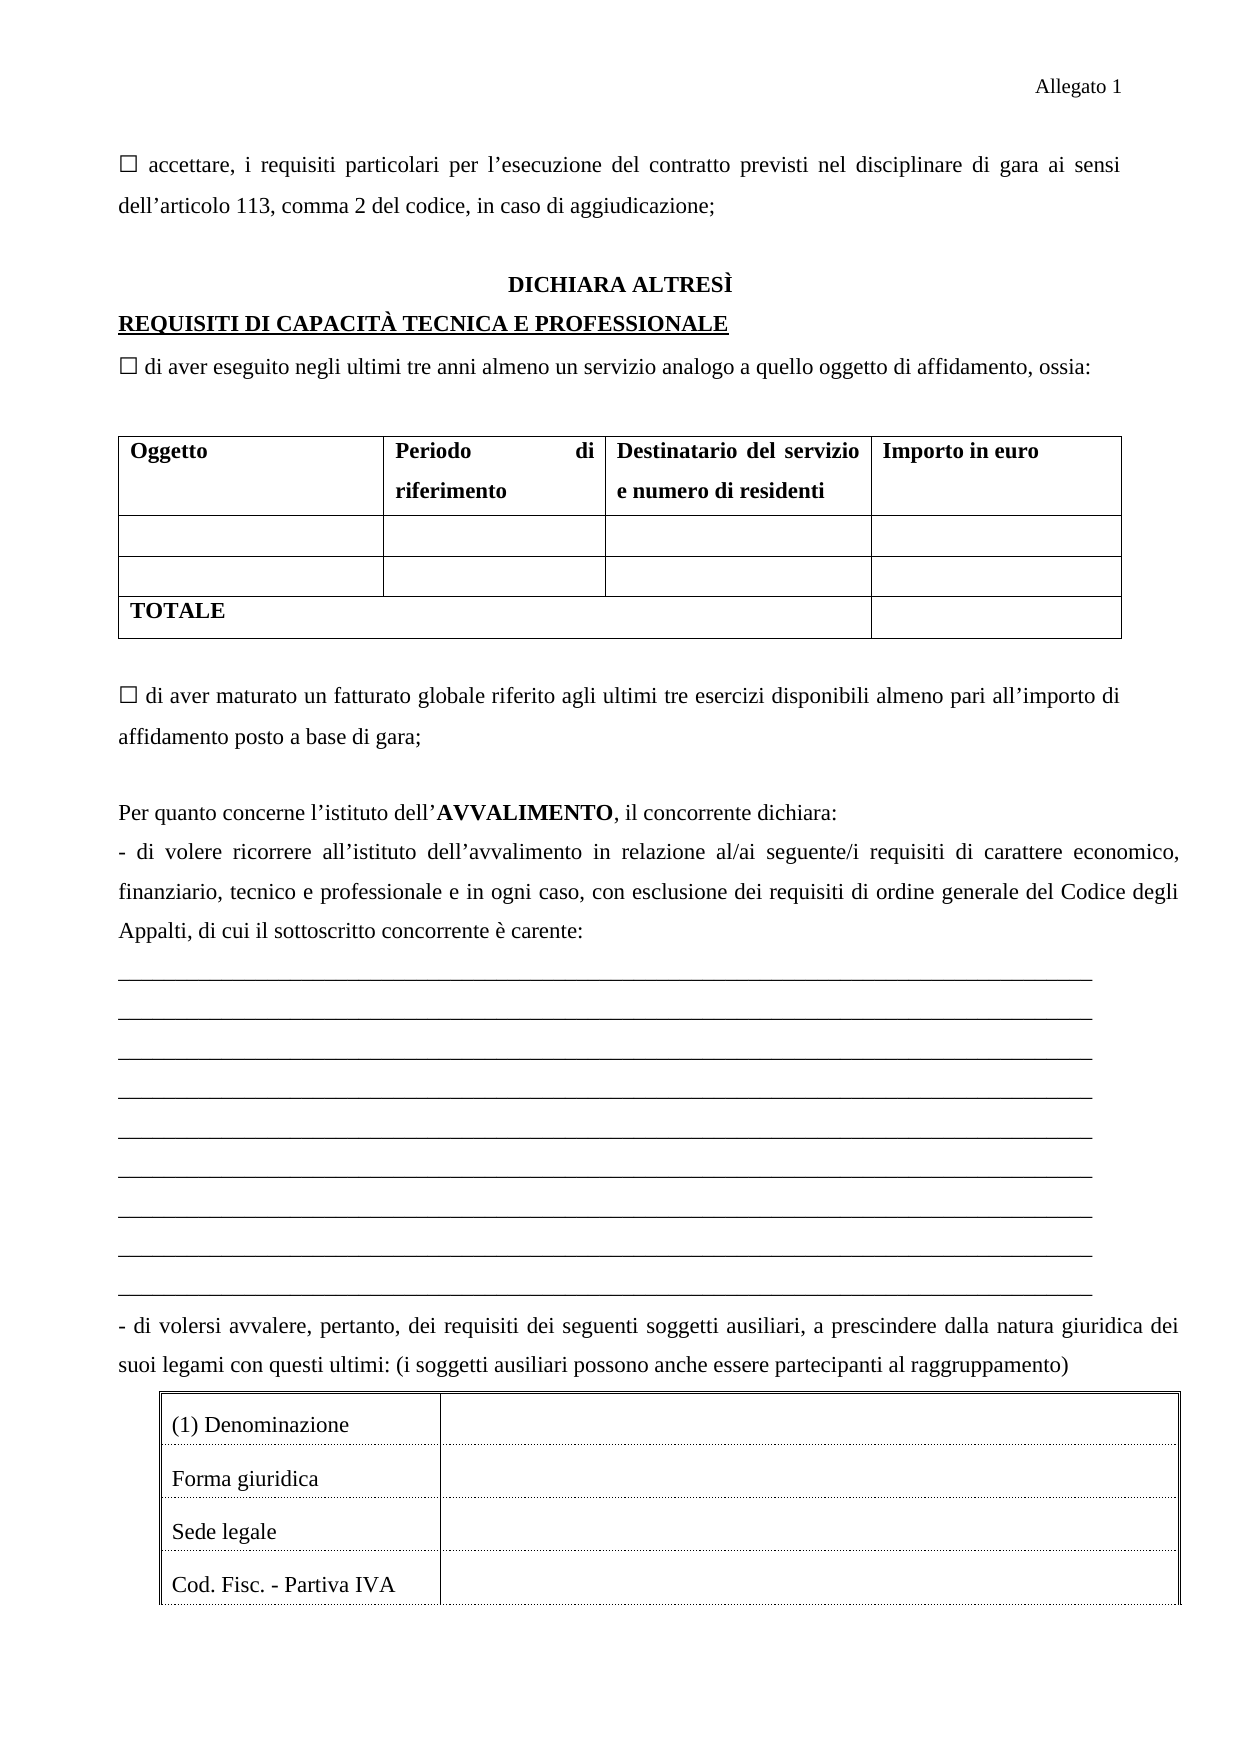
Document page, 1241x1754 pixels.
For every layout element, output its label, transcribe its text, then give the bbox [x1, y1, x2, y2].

table_cell Forma giuridica [162, 1444, 440, 1497]
subtitle REQUISITI DI CAPACITÀ TECNICA E PROFESSIONALE [118, 310, 1122, 337]
table_header [441, 1394, 1178, 1444]
text ☐ di aver eseguito negli ultimi tre anni almeno un servizio analogo a quello oggetto di affidamento, ossia: [118, 350, 1122, 381]
text _____________________________________________________________________________________ [118, 1272, 1181, 1299]
text ☐ accettare, i requisiti particolari per l’esecuzione del contratto previsti nel disciplinare di gara ai sensi dell’articolo 113, comma 2 del codice, in caso di aggiudicazione; [118, 148, 1122, 218]
subtitle DICHIARA ALTRESÌ [118, 271, 1122, 297]
text _____________________________________________________________________________________ [118, 1154, 1181, 1180]
table_header (1) Denominazione [162, 1394, 440, 1444]
table_header Importo in euro [872, 437, 1121, 515]
table_cell [606, 557, 871, 596]
text _____________________________________________________________________________________ [118, 1233, 1181, 1259]
text _____________________________________________________________________________________ [118, 1193, 1181, 1220]
text Per quanto concerne l’istituto dell’AVVALIMENTO, il concorrente dichiara: [118, 799, 1181, 825]
table_cell [384, 557, 605, 596]
table_cell [119, 516, 383, 556]
text ☐ di aver maturato un fatturato globale riferito agli ultimi tre esercizi disponibili almeno pari all’importo di affidamento posto a base di gara; [118, 679, 1122, 749]
table_cell [441, 1497, 1178, 1550]
table_cell [441, 1550, 1178, 1603]
table_cell [606, 516, 871, 556]
table_header Periodo di riferimento [384, 437, 605, 515]
table_cell [872, 597, 1121, 638]
text - di volere ricorrere all’istituto dell’avvalimento in relazione al/ai seguente/i requisiti di carattere economico, finanziario, tecnico e professionale e in ogni caso, con esclusione dei requisiti di ordine generale del Codice degli Appalti, di cui il sottoscritto concorrente è carente: [118, 838, 1181, 943]
text _____________________________________________________________________________________ [118, 957, 1181, 983]
table_cell Sede legale [162, 1497, 440, 1550]
table_header Oggetto [119, 437, 383, 515]
table_cell [119, 557, 383, 596]
text _____________________________________________________________________________________ [118, 1114, 1181, 1141]
text _____________________________________________________________________________________ [118, 1036, 1181, 1062]
table_cell Cod. Fisc. - Partiva IVA [162, 1550, 440, 1603]
text - di volersi avvalere, pertanto, dei requisiti dei seguenti soggetti ausiliari, a prescindere dalla natura giuridica dei suoi legami con questi ultimi: (i soggetti ausiliari possono anche essere partecipanti al raggruppamento) [118, 1312, 1181, 1378]
table_cell [384, 516, 605, 556]
table_cell TOTALE [119, 597, 871, 638]
table_cell [441, 1444, 1178, 1497]
text _____________________________________________________________________________________ [118, 996, 1181, 1022]
table_cell [872, 516, 1121, 556]
table_cell [872, 557, 1121, 596]
text _____________________________________________________________________________________ [118, 1075, 1181, 1101]
table_header Destinatario del servizio e numero di residenti [606, 437, 871, 515]
